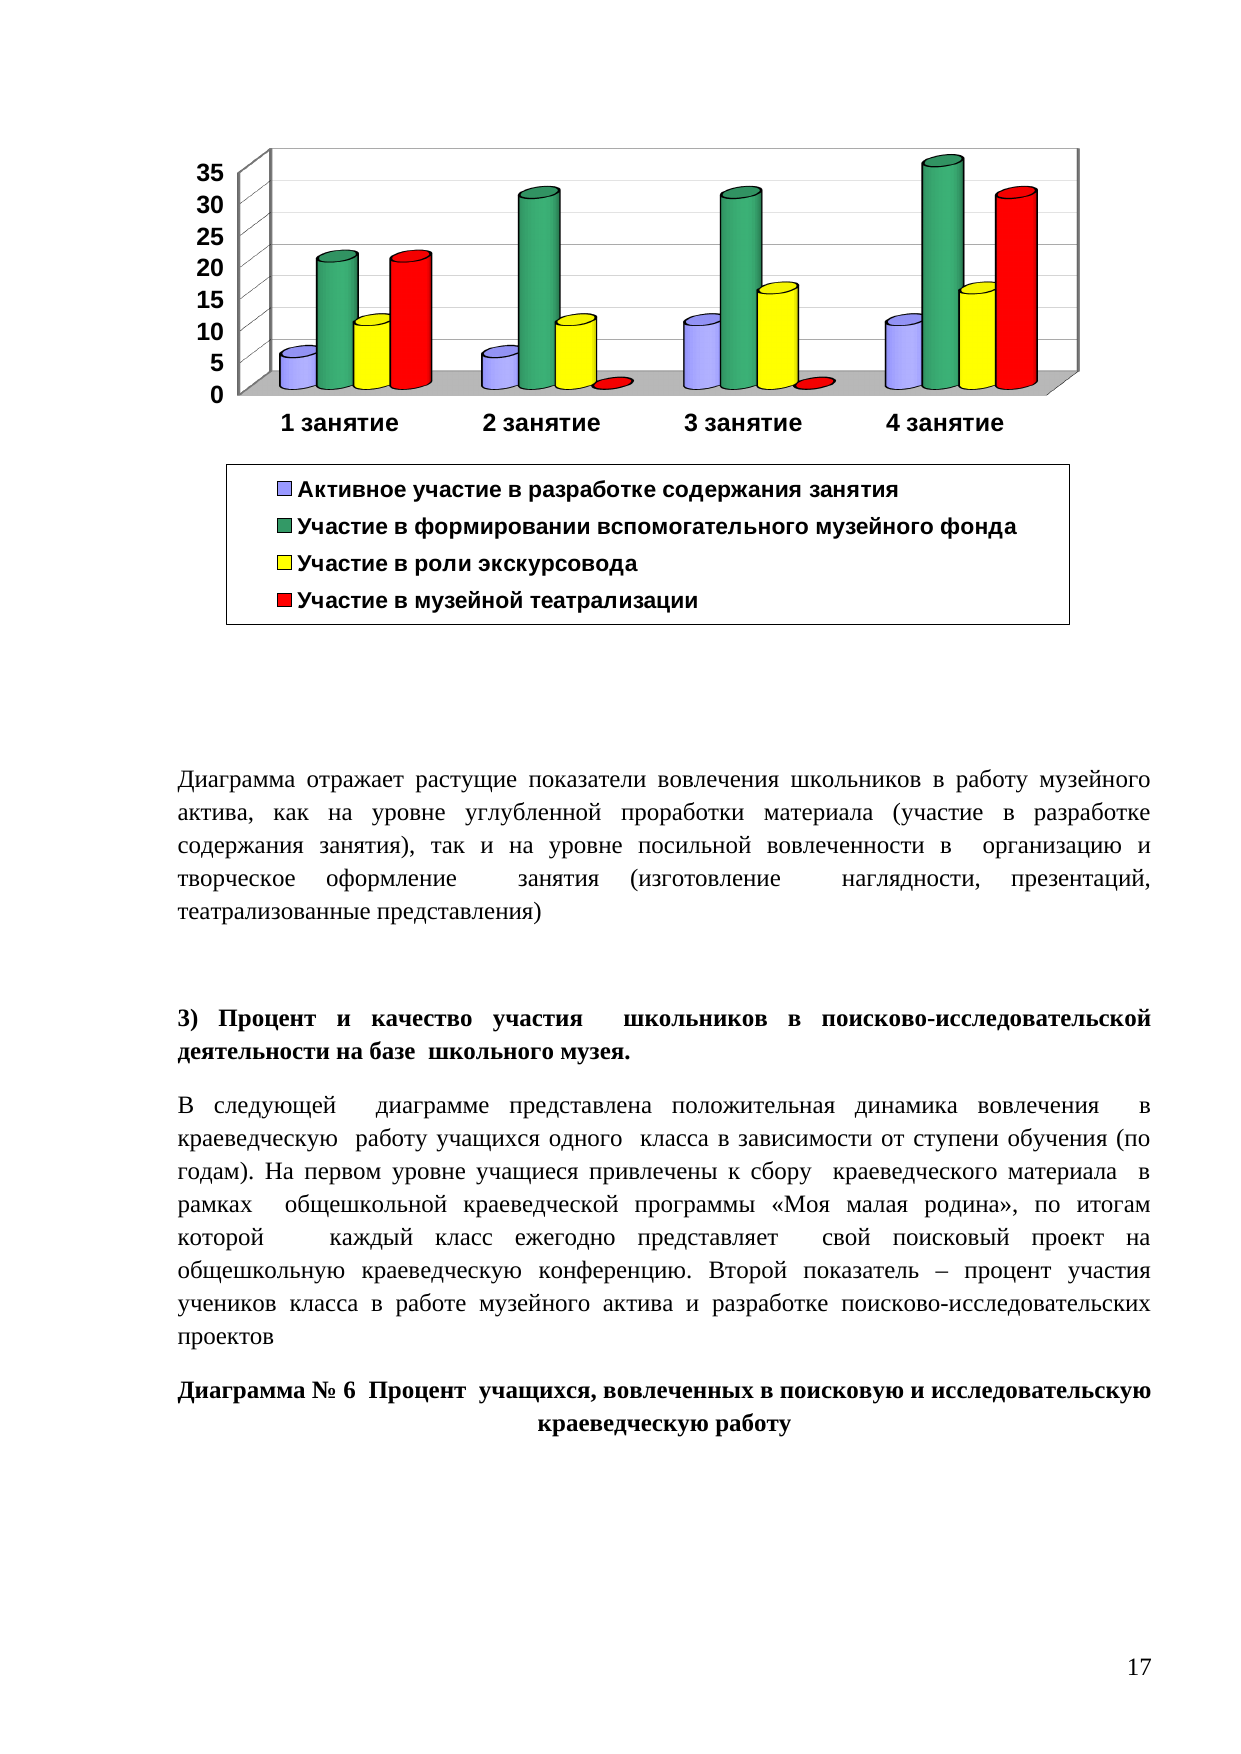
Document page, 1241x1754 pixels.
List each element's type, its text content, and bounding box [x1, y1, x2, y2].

text Диаграмма № 6 Процент учащихся, вовлеченных в поисковую и исследовательскую краеведческую работу [177, 1375, 1152, 1437]
text 3) Процент и качество участия школьников в поисково-исследовательской деятельности на базе школьного музея. [177, 1003, 1152, 1065]
text В следующей диаграмме представлена положительная динамика вовлечения в краеведческую работу учащихся одного класса в зависимости от ступени обучения (по годам). На первом уровне учащиеся привлечены к сбору краеведческого материала в рамках общешкольной краеведческой программы «Моя малая родина», по итогам которой каждый класс ежегодно представляет свой поисковый проект на общешкольную краеведческую конференцию. Второй показатель – процент участия учеников класса в работе музейного актива и разработке поисково-исследовательских проектов [177, 1090, 1152, 1350]
text Диаграмма отражает растущие показатели вовлечения школьников в работу музейного актива, как на уровне углубленной проработки материала (участие в разработке содержания занятия), так и на уровне посильной вовлеченности в организацию и творческое оформление занятия (изготовление наглядности, презентаций, театрализованные представления) [177, 764, 1152, 924]
